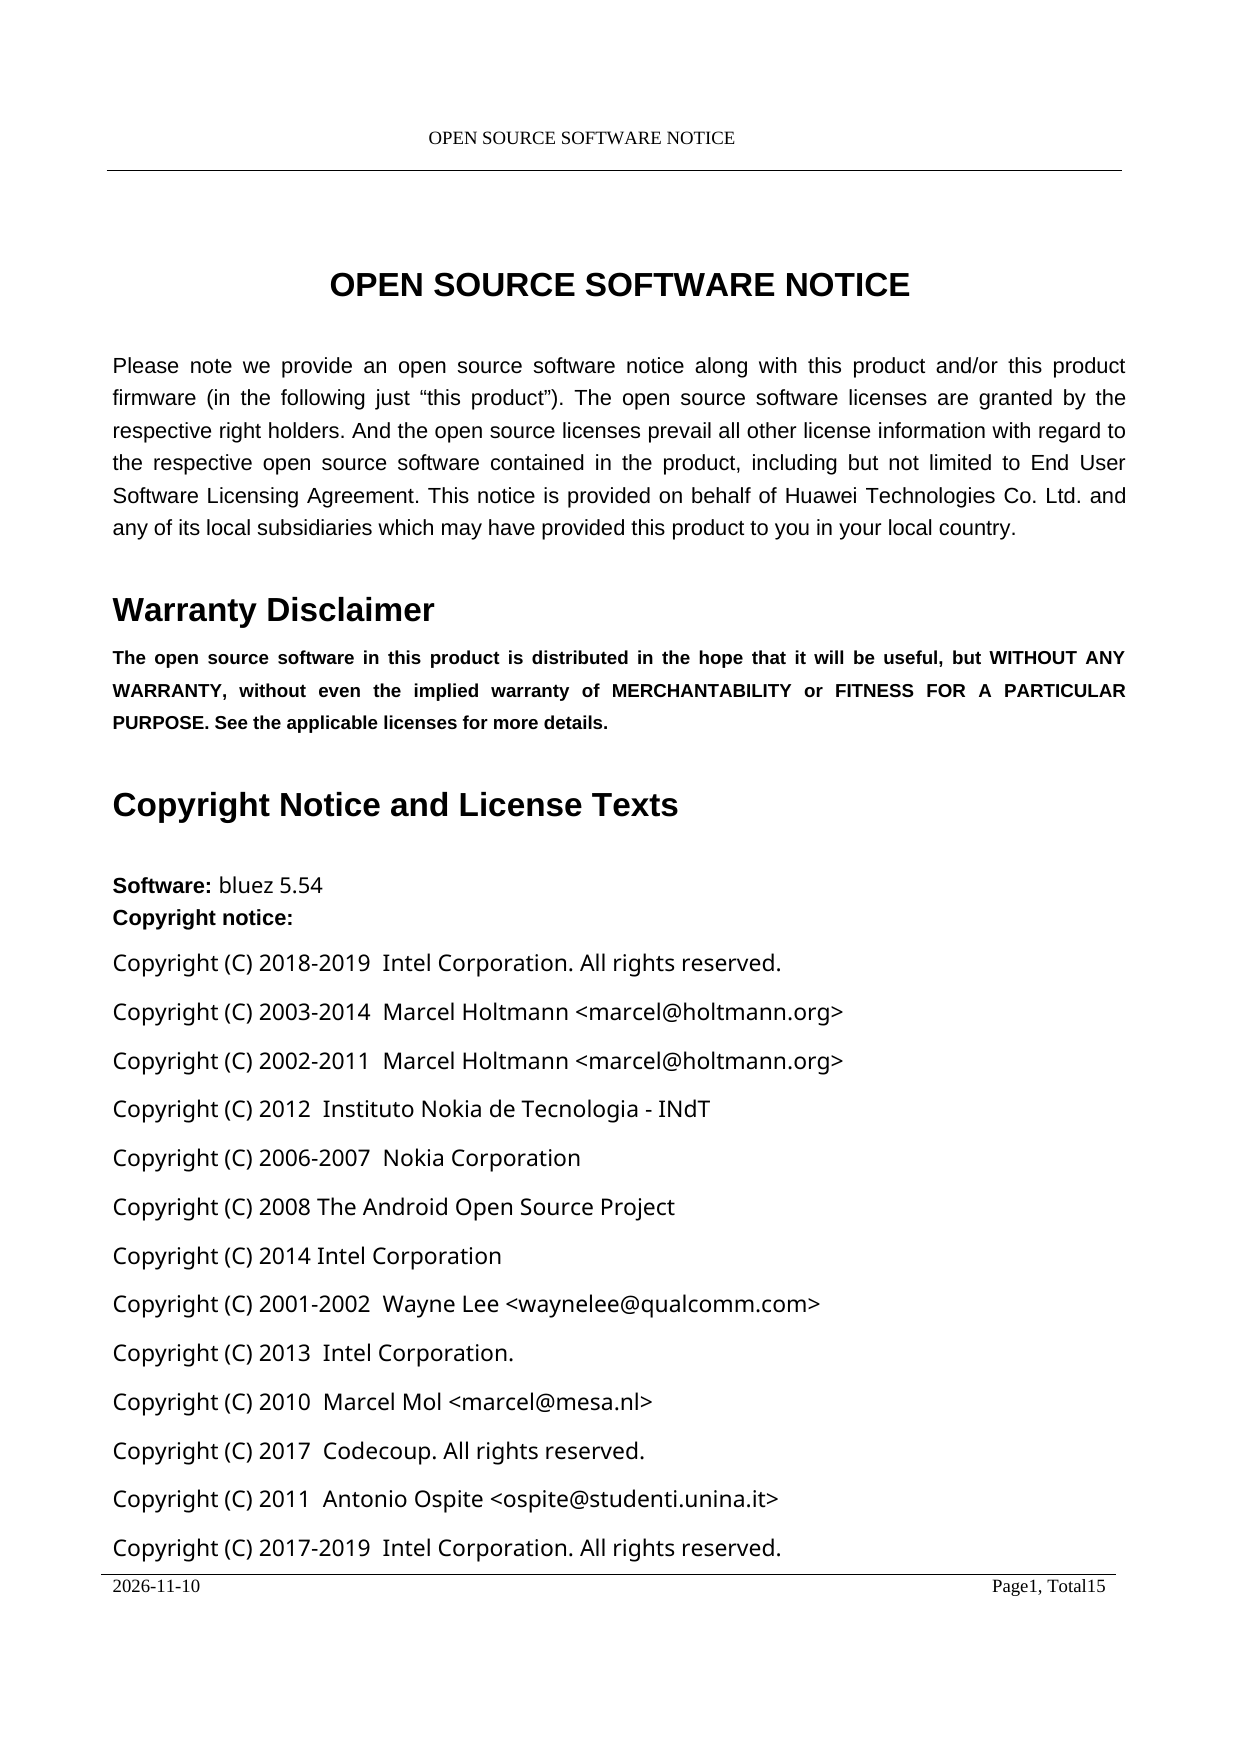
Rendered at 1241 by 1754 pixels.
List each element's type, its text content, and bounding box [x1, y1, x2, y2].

text Please note we provide an open source software notice along with this product and/or this product firmware (in the following just “this product”). The open source software licenses are granted by the respective right holders. And the open source licenses prevail all other license information with regard to the respective open source software contained in the product, including but not limited to End User Software Licensing Agreement. This notice is provided on behalf of Huawei Technologies Co. Ltd. and any of its local subsidiaries which may have provided this product to you in your local country. [112, 349, 1128, 544]
text The open source software in this product is distributed in the hope that it will be useful, but WITHOUT ANY WARRANTY, without even the implied warranty of MERCHANTABILITY or FITNESS FOR A PARTICULAR PURPOSE. See the applicable licenses for more details. [112, 641, 1128, 739]
text Copyright notice: [112, 901, 1128, 934]
text Copyright Notice and License Texts [112, 771, 1128, 836]
text OPEN SOURCE SOFTWARE NOTICE [112, 251, 1128, 316]
text Warranty Disclaimer [112, 576, 1128, 641]
text Software: bluez 5.54 [112, 869, 1128, 901]
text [112, 947, 1128, 1564]
